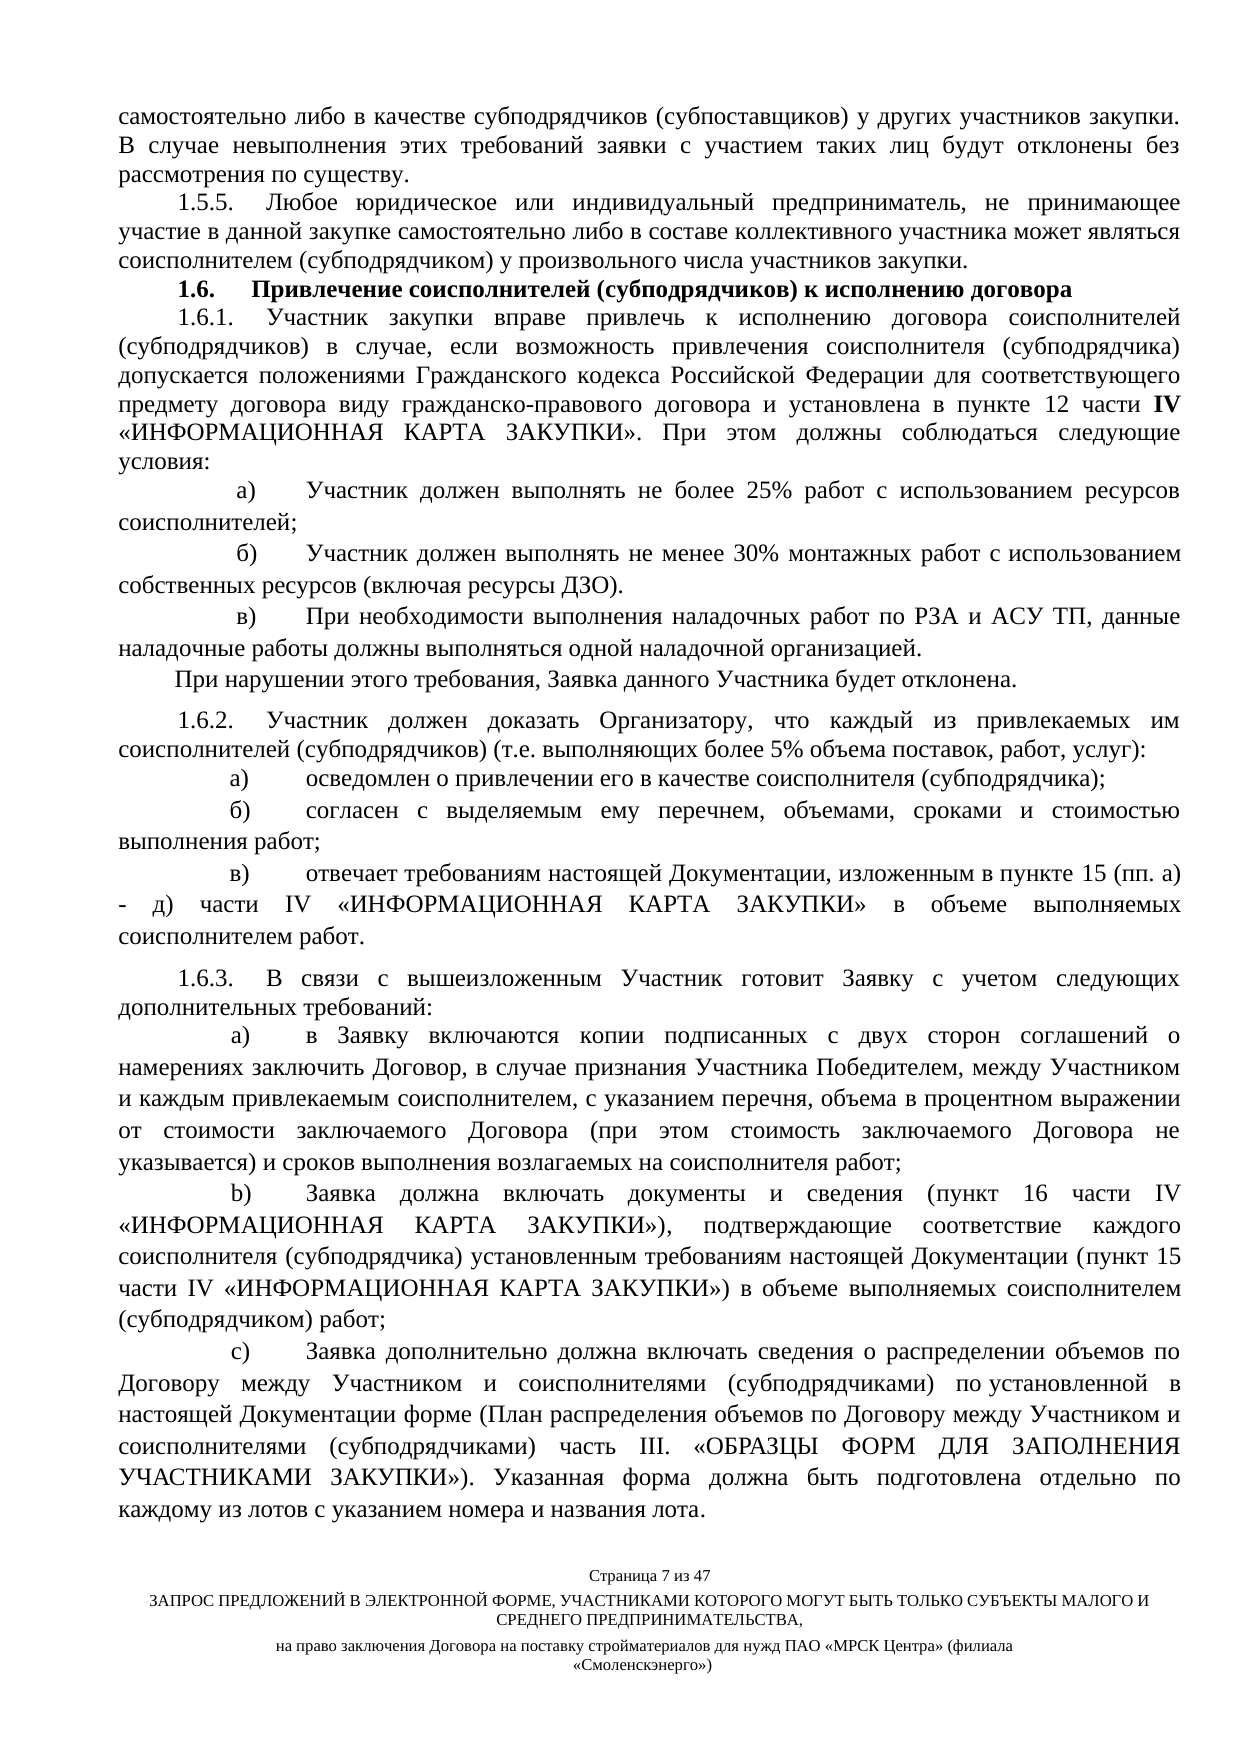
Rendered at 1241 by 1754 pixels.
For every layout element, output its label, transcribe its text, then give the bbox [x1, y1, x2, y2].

list Участник должен выполнять не менее 30% монтажных работ c использованием собственных ресурсов (включая ресурсы ДЗО). [118, 538, 1181, 598]
text При нарушении этого требования, Заявка данного Участника будет отклонена. [174, 664, 1181, 693]
list При необходимости выполнения наладочных работ по РЗА и АСУ ТП, данные наладочные работы должны выполняться одной наладочной организацией. [118, 601, 1181, 662]
list согласен с выделяемым ему перечнем, объемами, сроками и стоимостью выполнения работ; [118, 795, 1181, 855]
list Заявка должна включать документы и сведения (пункт 16 части IV «ИНФОРМАЦИОННАЯ КАРТА ЗАКУПКИ»), подтверждающие соответствие каждого соисполнителя (субподрядчика) установленным требованиям настоящей Документации (пункт 15 части IV «ИНФОРМАЦИОННАЯ КАРТА ЗАКУПКИ») в объеме выполняемых соисполнителем (субподрядчиком) работ; [118, 1178, 1181, 1333]
subtitle Участник должен доказать Организатору, что каждый из привлекаемых им соисполнителей (субподрядчиков) (т.е. выполняющих более 5% объема поставок, работ, услуг): [118, 706, 1181, 763]
list Заявка дополнительно должна включать сведения о распределении объемов по Договору между Участником и соисполнителями (субподрядчиками) по установленной в настоящей Документации форме (План распределения объемов по Договору между Участником и соисполнителями (субподрядчиками) часть III. «ОБРАЗЦЫ ФОРМ ДЛЯ ЗАПОЛНЕНИЯ УЧАСТНИКАМИ ЗАКУПКИ»). Указанная форма должна быть подготовлена отдельно по каждому из лотов с указанием номера и названия лота. [118, 1336, 1181, 1523]
subtitle В связи с вышеизложенным Участник готовит Заявку с учетом следующих дополнительных требований: [118, 963, 1181, 1020]
subtitle Любое юридическое или индивидуальный предприниматель, не принимающее участие в данной закупке самостоятельно либо в составе коллективного участника может являться соисполнителем (субподрядчиком) у произвольного числа участников закупки. [118, 187, 1181, 274]
subtitle Привлечение соисполнителей (субподрядчиков) к исполнению договора [118, 274, 1181, 302]
list осведомлен о привлечении его в качестве соисполнителя (субподрядчика); [118, 763, 1181, 792]
list в Заявку включаются копии подписанных с двух сторон соглашений о намерениях заключить Договор, в случае признания Участника Победителем, между Участником и каждым привлекаемым соисполнителем, с указанием перечня, объема в процентном выражении от стоимости заключаемого Договора (при этом стоимость заключаемого Договора не указывается) и сроков выполнения возлагаемых на соисполнителя работ; [118, 1020, 1181, 1175]
list отвечает требованиям настоящей Документации, изложенным в пункте 15 (пп. а) - д) части IV «ИНФОРМАЦИОННАЯ КАРТА ЗАКУПКИ» в объеме выполняемых соисполнителем работ. [118, 858, 1181, 950]
list Участник должен выполнять не более 25% работ c использованием ресурсов соисполнителей; [118, 475, 1181, 535]
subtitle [118, 101, 1181, 187]
subtitle Участник закупки вправе привлечь к исполнению договора соисполнителей (субподрядчиков) в случае, если возможность привлечения соисполнителя (субподрядчика) допускается положениями Гражданского кодекса Российской Федерации для соответствующего предмету договора виду гражданско-правового договора и установлена в пункте 12 части IV «ИНФОРМАЦИОННАЯ КАРТА ЗАКУПКИ». При этом должны соблюдаться следующие условия: [118, 302, 1181, 475]
